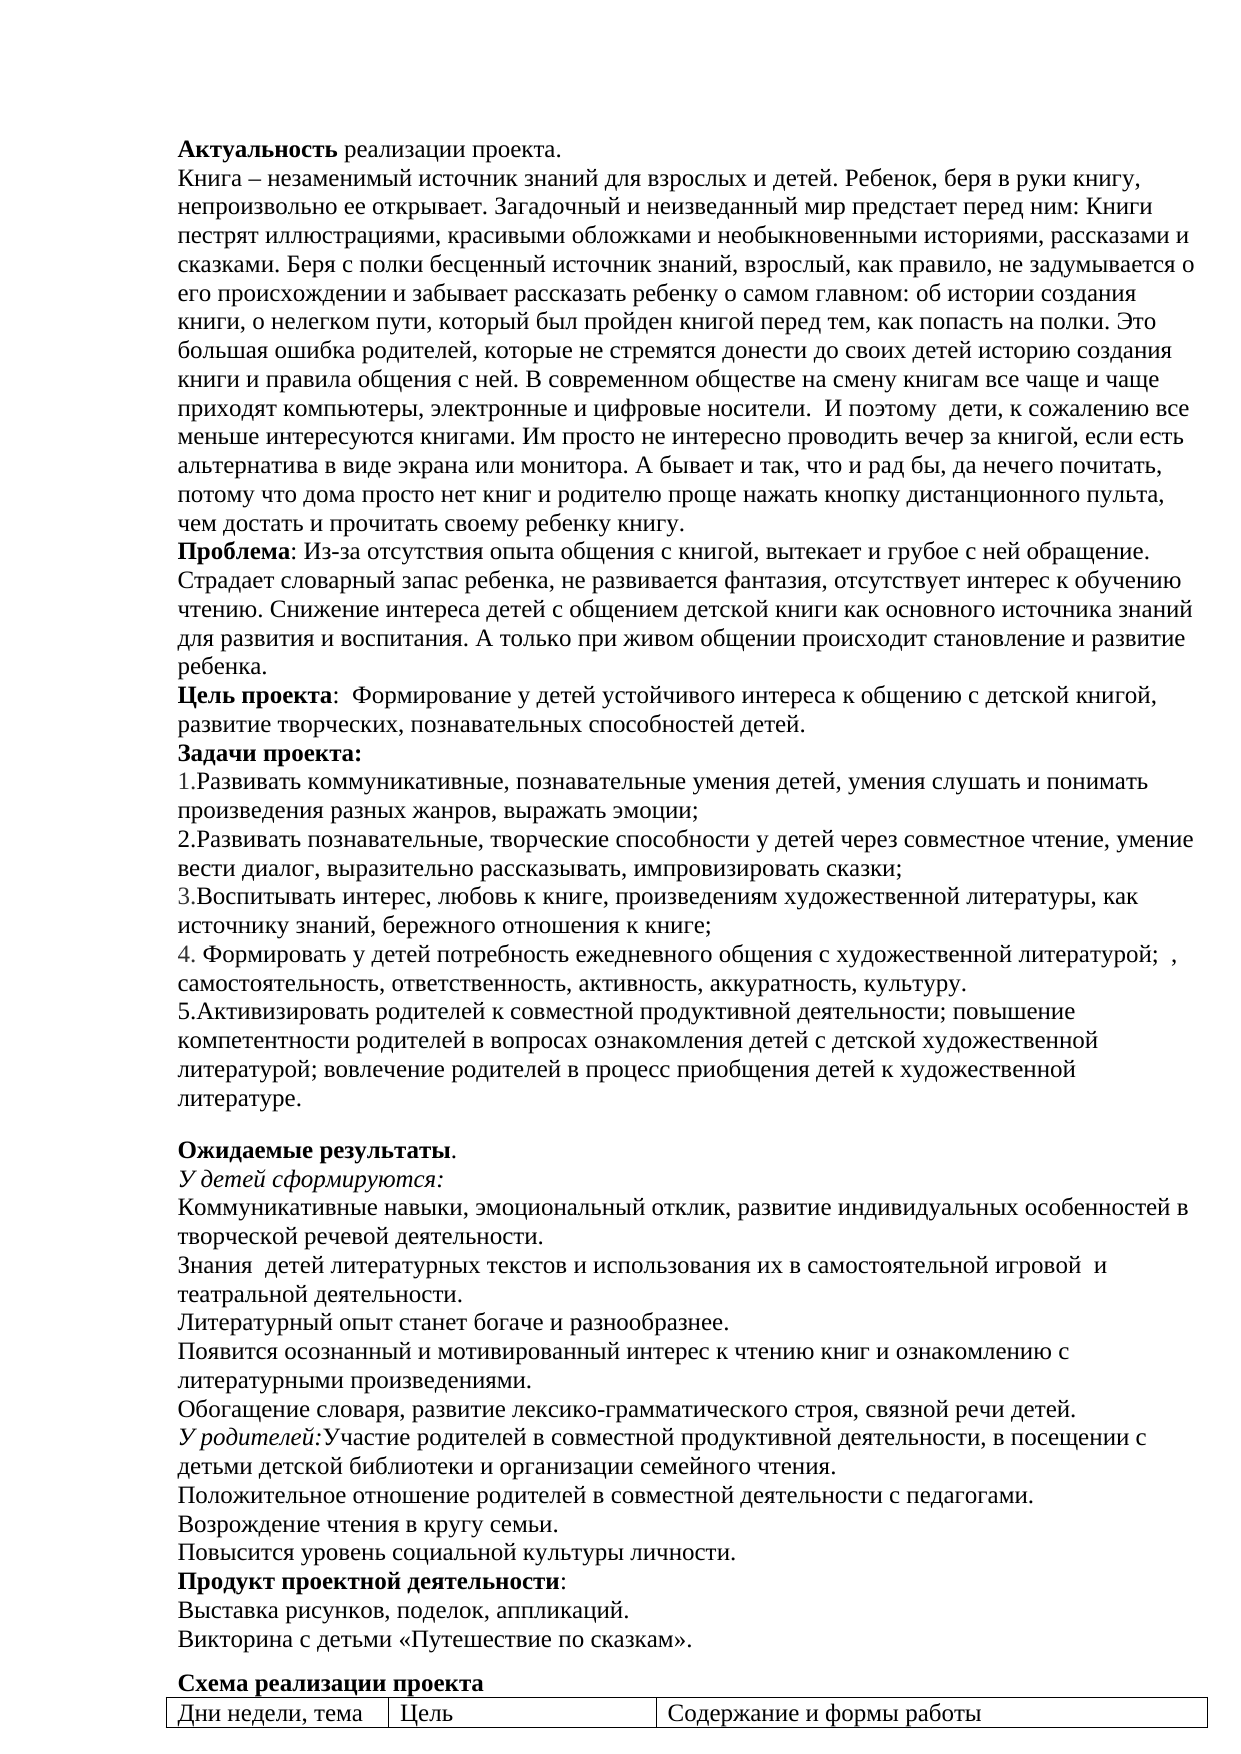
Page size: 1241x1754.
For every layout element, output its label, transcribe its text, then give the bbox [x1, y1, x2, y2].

table_header Содержание и формы работы [657, 1698, 1207, 1727]
table_header Дни недели, тема [167, 1698, 388, 1727]
text Актуальность реализации проекта. Книга – незаменимый источник знаний для взрослых и детей. Ребенок, беря в руки книгу, непроизвольно ее открывает. Загадочный и неизведанный мир предстает перед ним: Книги пестрят иллюстрациями, красивыми обложками и необыкновенными историями, рассказами и сказками. Беря с полки бесценный источник знаний, взрослый, как правило, не задумывается о его происхождении и забывает рассказать ребенку о самом главном: об истории создания книги, о нелегком пути, который был пройден книгой перед тем, как попасть на полки. Это большая ошибка родителей, которые не стремятся донести до своих детей историю создания книги и правила общения с ней. В современном обществе на смену книгам все чаще и чаще приходят компьютеры, электронные и цифровые носители. И поэтому дети, к сожалению все меньше интересуются книгами. Им просто не интересно проводить вечер за книгой, если есть альтернатива в виде экрана или монитора. А бывает и так, что и рад бы, да нечего почитать, потому что дома просто нет книг и родителю проще нажать кнопку дистанционного пульта, чем достать и прочитать своему ребенку книгу. Проблема: Из-за отсутствия опыта общения с книгой, вытекает и грубое с ней обращение. Страдает словарный запас ребенка, не развивается фантазия, отсутствует интерес к обучению чтению. Снижение интереса детей с общением детской книги как основного источника знаний для развития и воспитания. А только при живом общении происходит становление и развитие ребенка. Цель проекта: Формирование у детей устойчивого интереса к общению с детской книгой, развитие творческих, познавательных способностей детей. Задачи проекта: 1.Развивать коммуникативные, познавательные умения детей, умения слушать и понимать произведения разных жанров, выражать эмоции; 2.Развивать познавательные, творческие способности у детей через совместное чтение, умение вести диалог, выразительно рассказывать, импровизировать сказки; 3.Воспитывать интерес, любовь к книге, произведениям художественной литературы, как источнику знаний, бережного отношения к книге; 4. Формировать у детей потребность ежедневного общения с художественной литературой; , самостоятельность, ответственность, активность, аккуратность, культуру. 5.Активизировать родителей к совместной продуктивной деятельности; повышение компетентности родителей в вопросах ознакомления детей с детской художественной литературой; вовлечение родителей в процесс приобщения детей к художественной литературе. [177, 134, 1196, 1111]
text Схема реализации проекта [177, 1668, 1196, 1697]
table_header Цель [389, 1698, 656, 1727]
text Ожидаемые результаты. У детей сформируются: Коммуникативные навыки, эмоциональный отклик, развитие индивидуальных особенностей в творческой речевой деятельности. Знания детей литературных текстов и использования их в самостоятельной игровой и театральной деятельности. Литературный опыт станет богаче и разнообразнее. Появится осознанный и мотивированный интерес к чтению книг и ознакомлению с литературными произведениями. Обогащение словаря, развитие лексико-грамматического строя, связной речи детей. У родителей:Участие родителей в совместной продуктивной деятельности, в посещении с детьми детской библиотеки и организации семейного чтения. Положительное отношение родителей в совместной деятельности с педагогами. Возрождение чтения в кругу семьи. Повысится уровень социальной культуры личности. Продукт проектной деятельности: Выставка рисунков, поделок, аппликаций. Викторина с детьми «Путешествие по сказкам». [177, 1135, 1196, 1652]
